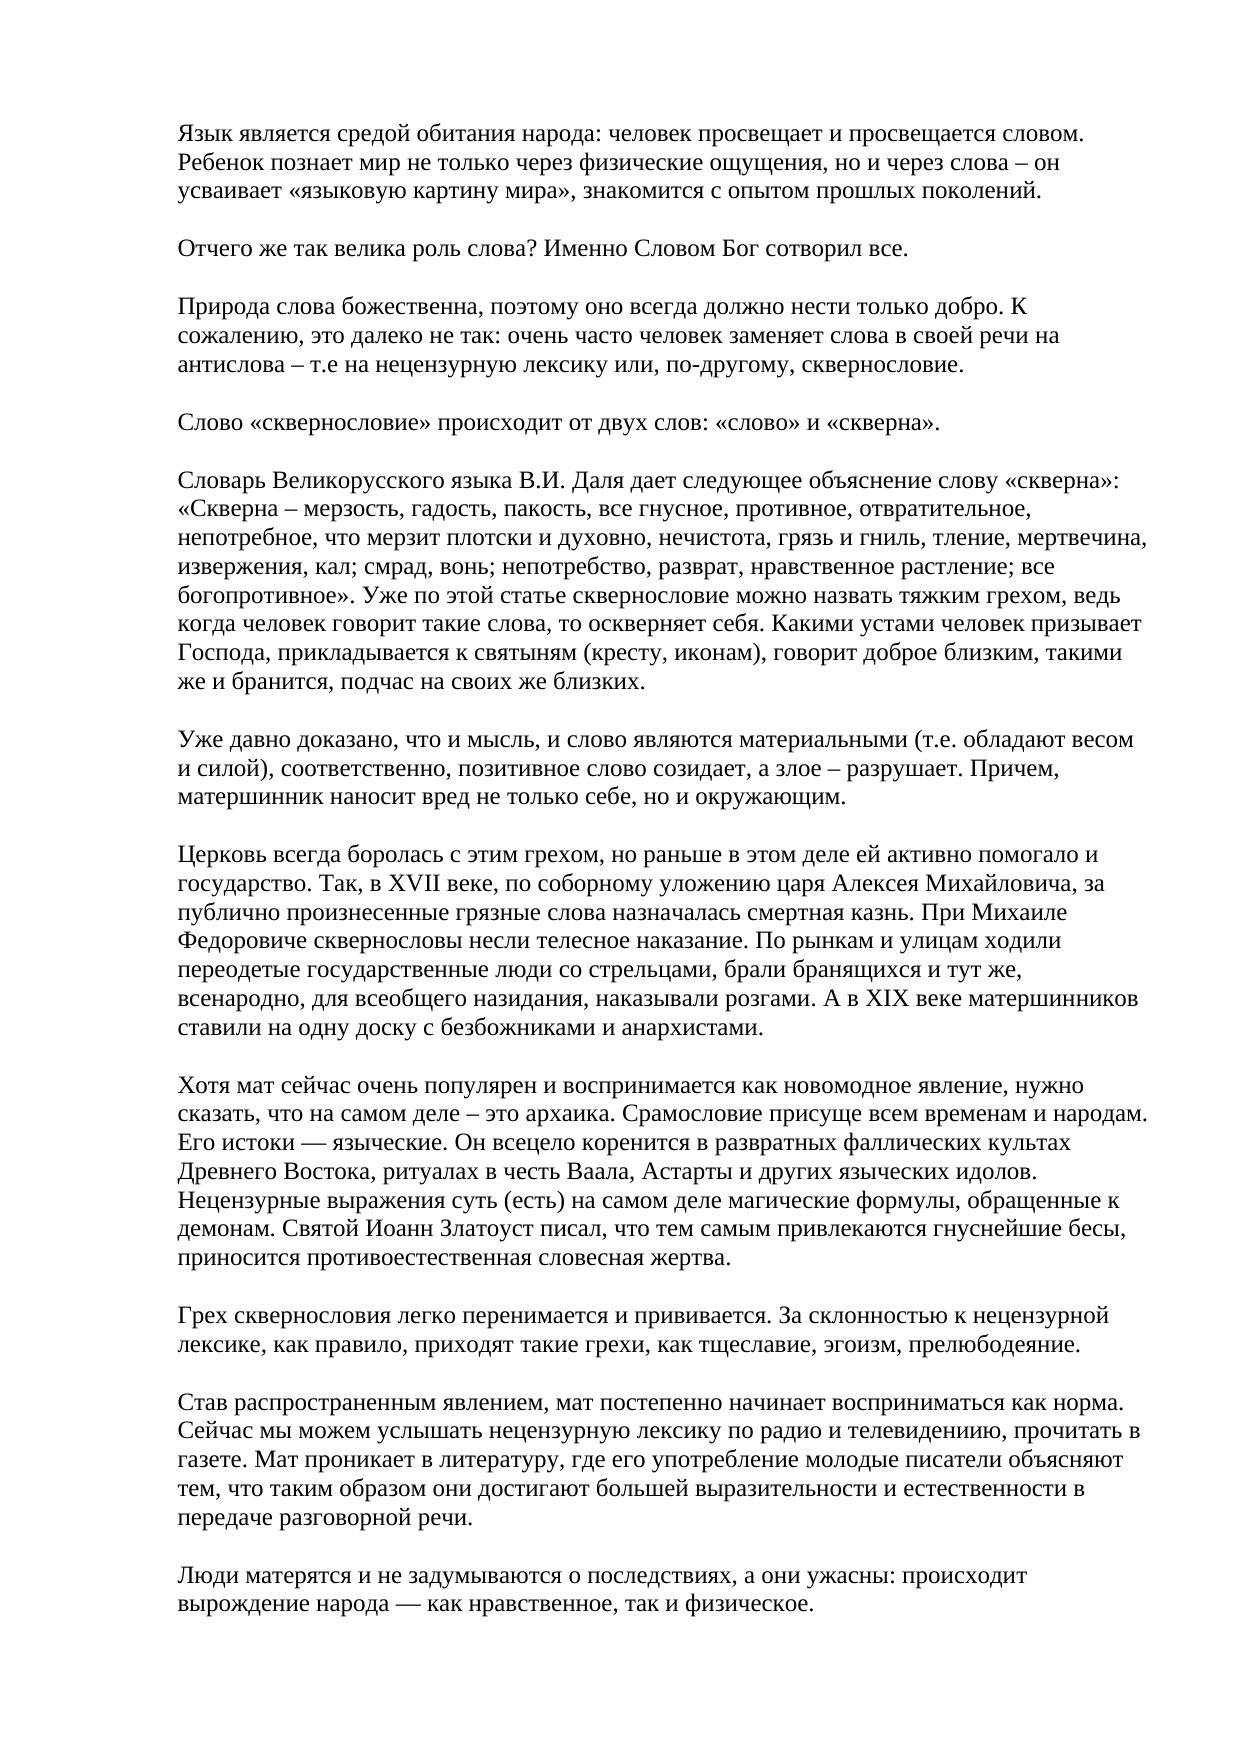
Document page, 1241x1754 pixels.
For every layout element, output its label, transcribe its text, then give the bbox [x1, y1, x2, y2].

text Грех сквернословия легко перенимается и прививается. За склонностью к нецензурной лексике, как правило, приходят такие грехи, как тщеславие, эгоизм, прелюбодеяние. [177, 1300, 1152, 1358]
text Церковь всегда боролась с этим грехом, но раньше в этом деле ей активно помогало и государство. Так, в XVII веке, по соборному уложению царя Алексея Михайловича, за публично произнесенные грязные слова назначалась смертная казнь. При Михаиле Федоровиче сквернословы несли телесное наказание. По рынкам и улицам ходили переодетые государственные люди со стрельцами, брали бранящихся и тут же, всенародно, для всеобщего назидания, наказывали розгами. А в XIX веке матершинников ставили на одну доску с безбожниками и анархистами. [177, 839, 1152, 1041]
text Язык является средой обитания народа: человек просвещает и просвещается словом. Ребенок познает мир не только через физические ощущения, но и через слова – он усваивает «языковую картину мира», знакомится с опытом прошлых поколений. [177, 118, 1152, 204]
text Хотя мат сейчас очень популярен и воспринимается как новомодное явление, нужно сказать, что на самом деле – это архаика. Срамословие присуще всем временам и народам. Его истоки — языческие. Он всецело коренится в развратных фаллических культах Древнего Востока, ритуалах в честь Ваала, Астарты и других языческих идолов. Нецензурные выражения суть (есть) на самом деле магические формулы, обращенные к демонам. Святой Иоанн Златоуст писал, что тем самым привлекаются гнуснейшие бесы, приносится противоестественная словесная жертва. [177, 1070, 1152, 1271]
text Став распространенным явлением, мат постепенно начинает восприниматься как норма. Сейчас мы можем услышать нецензурную лексику по радио и телевидениию, прочитать в газете. Мат проникает в литературу, где его употребление молодые писатели объясняют тем, что таким образом они достигают большей выразительности и естественности в передаче разговорной речи. [177, 1387, 1152, 1531]
text Уже давно доказано, что и мысль, и слово являются материальными (т.е. обладают весом и силой), соответственно, позитивное слово созидает, а злое – разрушает. Причем, матершинник наносит вред не только себе, но и окружающим. [177, 724, 1152, 810]
text Люди матерятся и не задумываются о последствиях, а они ужасны: происходит вырождение народа — как нравственное, так и физическое. [177, 1560, 1152, 1617]
text Слово «сквернословие» происходит от двух слов: «слово» и «скверна». [177, 407, 1152, 436]
text Природа слова божественна, поэтому оно всегда должно нести только добро. К сожалению, это далеко не так: очень часто человек заменяет слова в своей речи на антислова – т.е на нецензурную лексику или, по-другому, сквернословие. [177, 291, 1152, 378]
text Отчего же так велика роль слова? Именно Словом Бог сотворил все. [177, 233, 1152, 262]
text Словарь Великорусского языка В.И. Даля дает следующее объяснение слову «скверна»: «Скверна – мерзость, гадость, пакость, все гнусное, противное, отвратительное, непотребное, что мерзит плотски и духовно, нечистота, грязь и гниль, тление, мертвечина, извержения, кал; смрад, вонь; непотребство, разврат, нравственное растление; все богопротивное». Уже по этой статье сквернословие можно назвать тяжким грехом, ведь когда человек говорит такие слова, то оскверняет себя. Какими устами человек призывает Господа, прикладывается к святыням (кресту, иконам), говорит доброе близким, такими же и бранится, подчас на своих же близких. [177, 465, 1152, 695]
